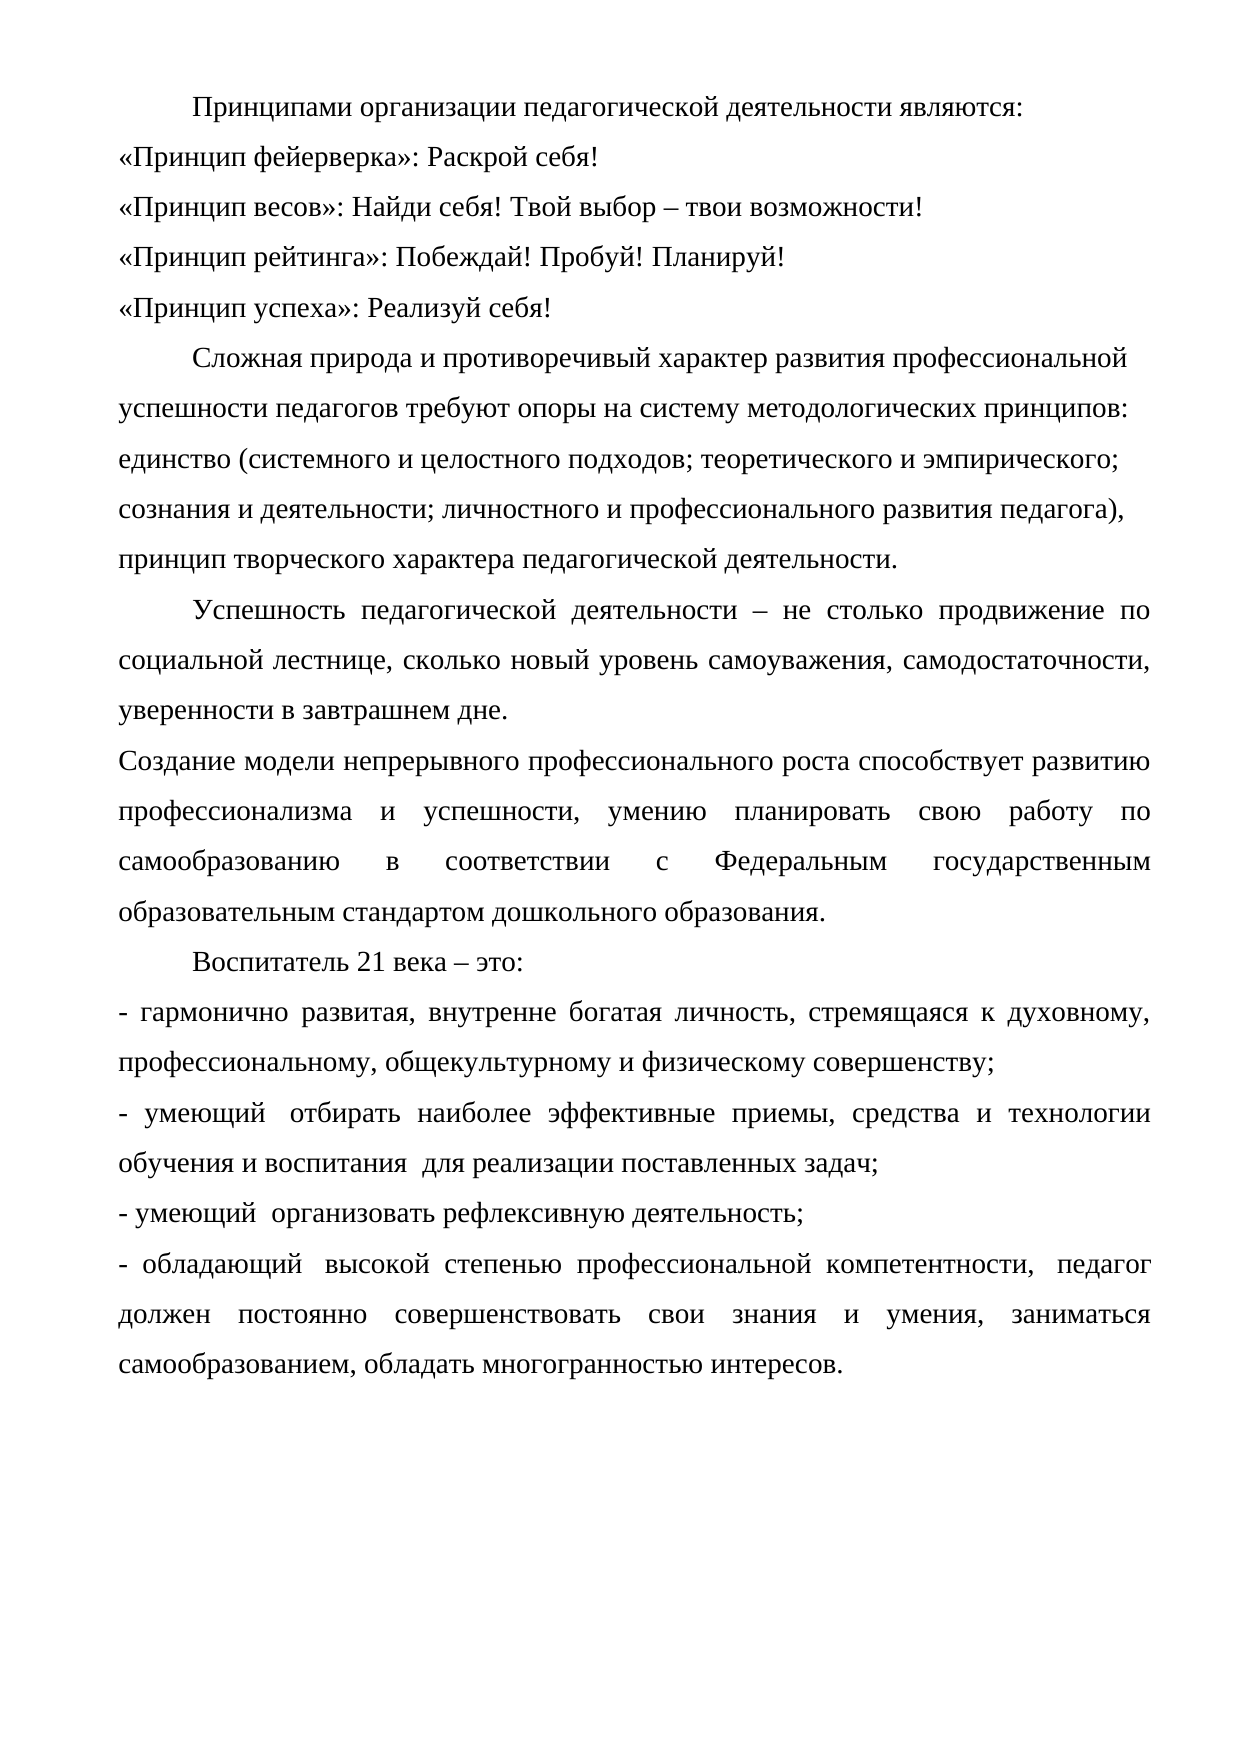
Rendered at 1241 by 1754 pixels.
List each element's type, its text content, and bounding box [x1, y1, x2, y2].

text Воспитатель 21 века – это: [118, 944, 1152, 977]
text - умеющий организовать рефлексивную деятельность; [118, 1196, 1152, 1229]
text - умеющий отбирать наиболее эффективные приемы, средства и технологии обучения и воспитания для реализации поставленных задач; [118, 1095, 1152, 1179]
text Сложная природа и противоречивый характер развития профессиональной успешности педагогов требуют опоры на систему методологических принципов: единство (системного и целостного подходов; теоретического и эмпирического; сознания и деятельности; личностного и профессионального развития педагога), принцип творческого характера педагогической деятельности. [118, 340, 1152, 575]
text Принципами организации педагогической деятельности являются: «Принцип фейерверка»: Раскрой себя! [118, 89, 1152, 172]
text - обладающий высокой степенью профессиональной компетентности, педагог должен постоянно совершенствовать свои знания и умения, заниматься самообразованием, обладать многогранностью интересов. [118, 1246, 1152, 1380]
text «Принцип успеха»: Реализуй себя! [118, 290, 1152, 323]
text «Принцип рейтинга»: Побеждай! Пробуй! Планируй! [118, 239, 1152, 273]
text Создание модели непрерывного профессионального роста способствует развитию профессионализма и успешности, умению планировать свою работу по самообразованию в соответствии с Федеральным государственным образовательным стандартом дошкольного образования. [118, 743, 1152, 927]
text «Принцип весов»: Найди себя! Твой выбор – твои возможности! [118, 189, 1152, 223]
text Успешность педагогической деятельности – не столько продвижение по социальной лестнице, сколько новый уровень самоуважения, самодостаточности, уверенности в завтрашнем дне. [118, 592, 1152, 726]
text - гармонично развитая, внутренне богатая личность, стремящаяся к духовному, профессиональному, общекультурному и физическому совершенству; [118, 994, 1152, 1078]
